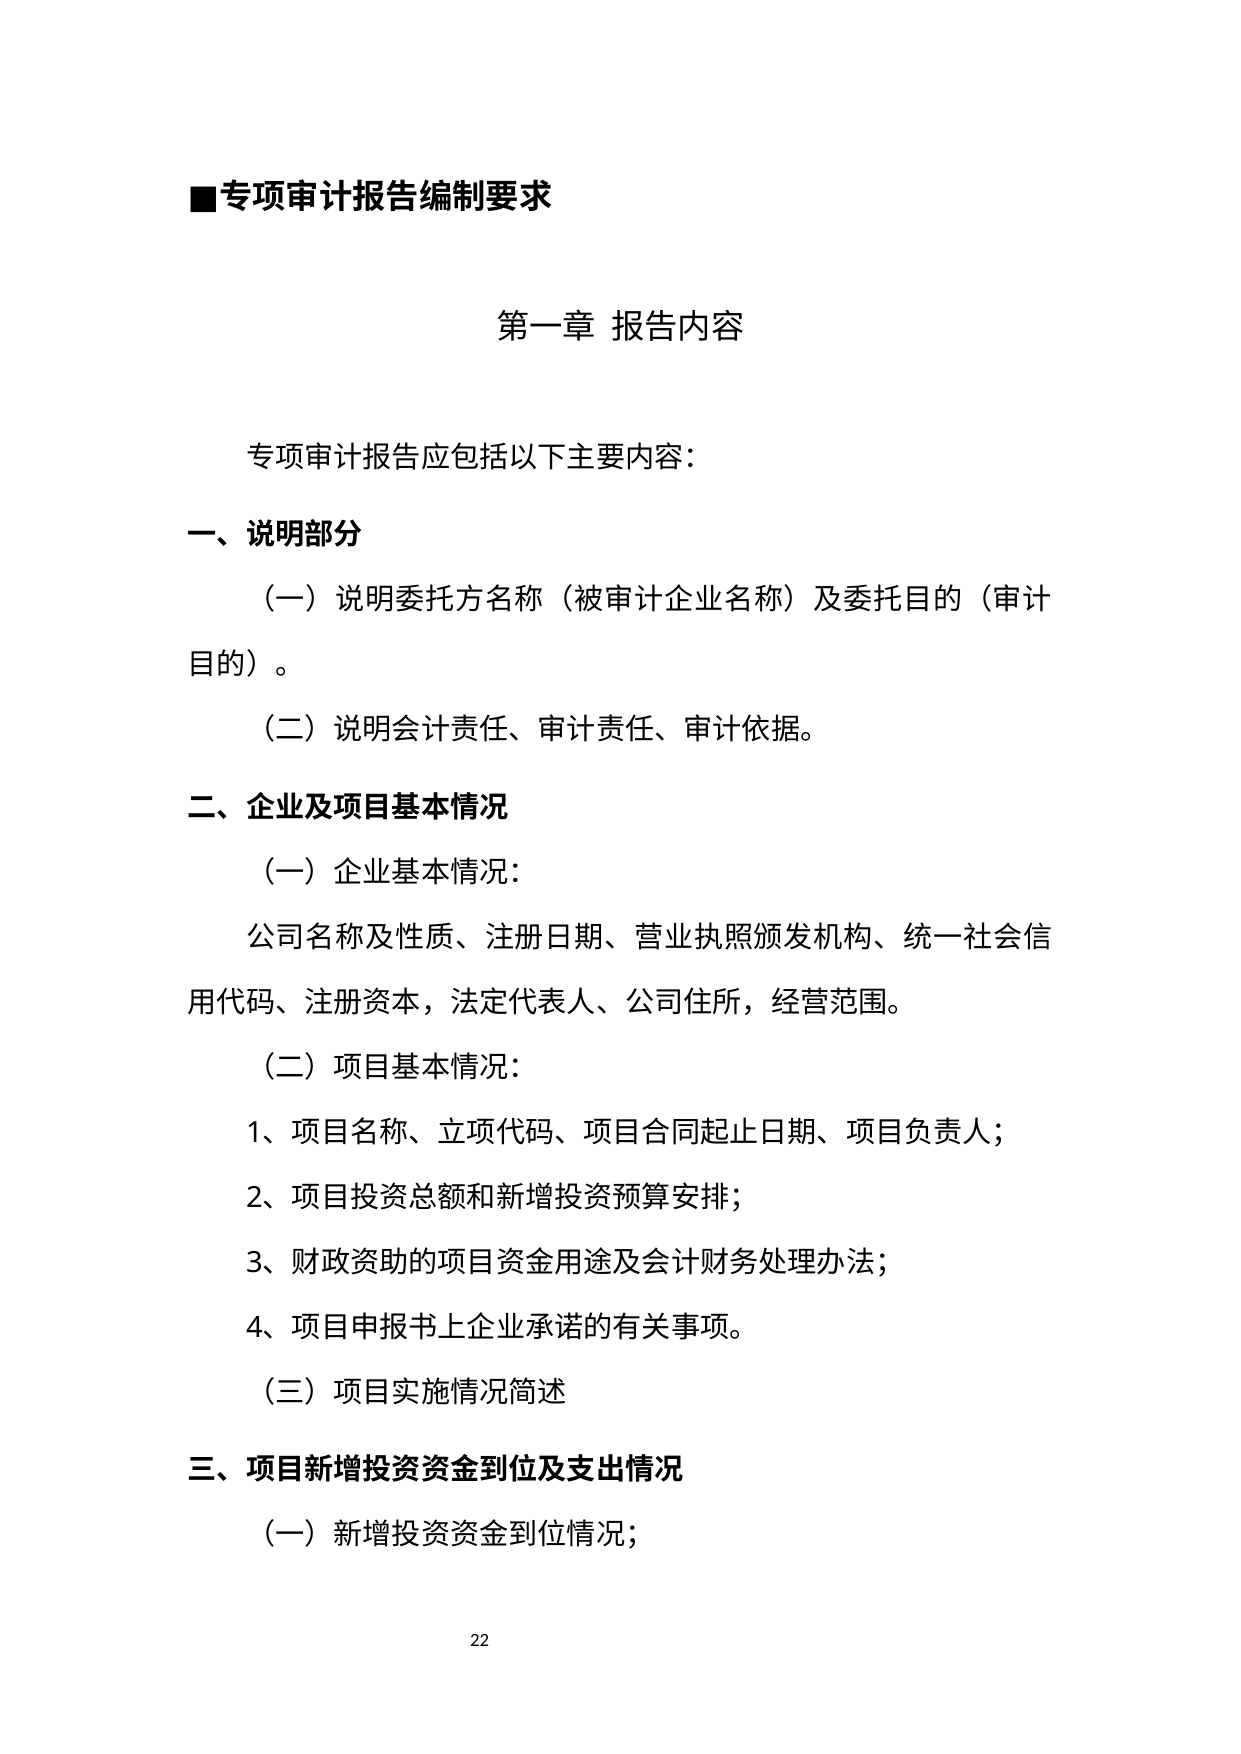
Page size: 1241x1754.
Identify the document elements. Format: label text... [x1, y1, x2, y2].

text （二）项目基本情况： [187, 1032, 1053, 1097]
text （三）项目实施情况简述 [187, 1357, 1053, 1422]
text 专项审计报告应包括以下主要内容： [187, 422, 1053, 487]
text （二）说明会计责任、审计责任、审计依据。 [187, 694, 1053, 759]
text 二、企业及项目基本情况 [187, 772, 1053, 837]
text 3、财政资助的项目资金用途及会计财务处理办法； [187, 1227, 1053, 1292]
text （一）说明委托方名称（被审计企业名称）及委托目的（审计目的）。 [187, 564, 1053, 694]
text 4、项目申报书上企业承诺的有关事项。 [187, 1292, 1053, 1357]
text ■专项审计报告编制要求 [187, 162, 1053, 227]
text 第一章 报告内容 [187, 292, 1053, 357]
text 2、项目投资总额和新增投资预算安排； [187, 1162, 1053, 1227]
text 1、项目名称、立项代码、项目合同起止日期、项目负责人； [187, 1097, 1053, 1162]
text 三、项目新增投资资金到位及支出情况 [187, 1434, 1053, 1499]
text （一）企业基本情况： [187, 837, 1053, 902]
text （一）新增投资资金到位情况； [187, 1499, 1053, 1564]
text 公司名称及性质、注册日期、营业执照颁发机构、统一社会信用代码、注册资本，法定代表人、公司住所，经营范围。 [187, 902, 1053, 1032]
text 一、说明部分 [187, 499, 1053, 564]
